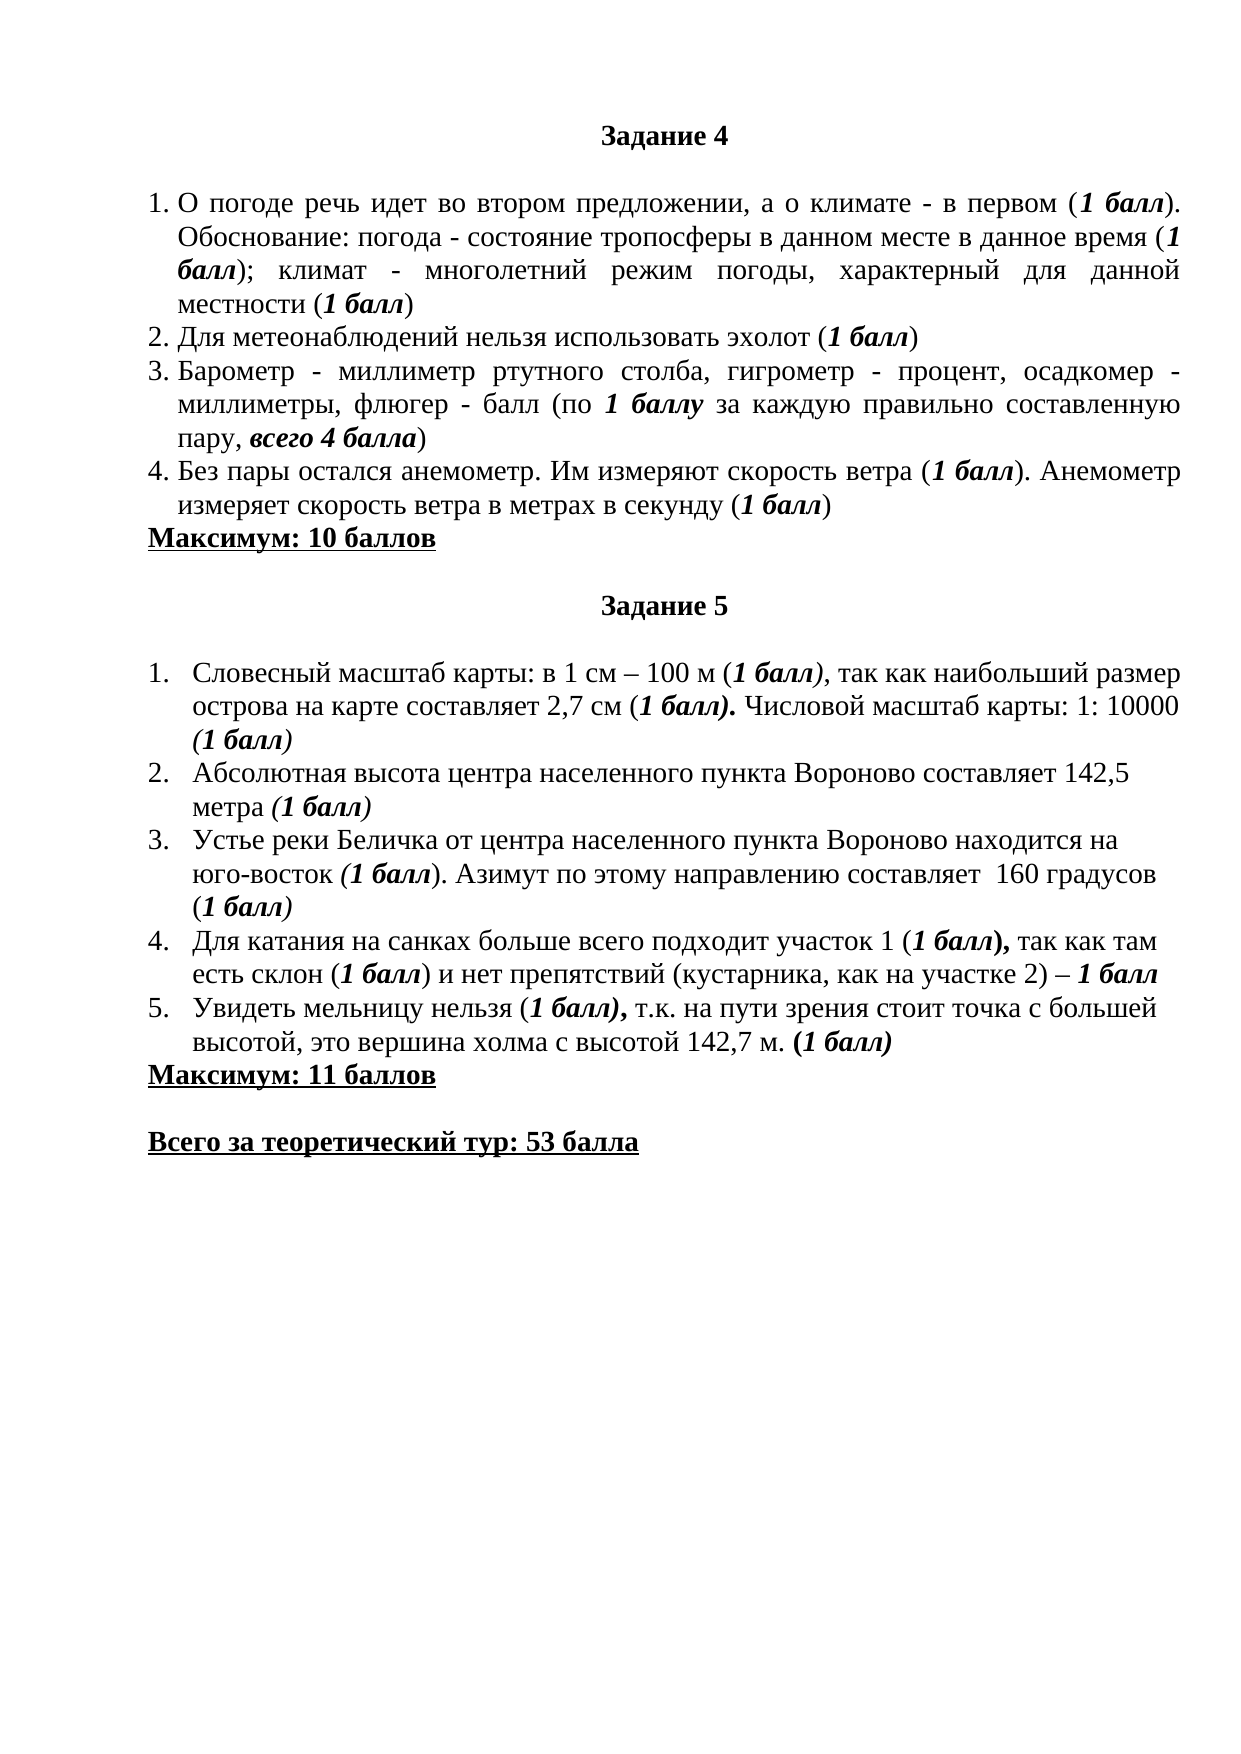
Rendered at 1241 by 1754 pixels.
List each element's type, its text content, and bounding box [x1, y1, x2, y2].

text Всего за теоретический тур: 53 балла [148, 1124, 1181, 1158]
list О погоде речь идет во втором предложении, а о климате - в первом (1 балл). Обоснование: погода - состояние тропосферы в данном месте в данное время (1 балл); климат - многолетний режим погоды, характерный для данной местности (1 балл) [148, 185, 1181, 319]
list Для метеонаблюдений нельзя использовать эхолот (1 балл) [148, 319, 1181, 353]
list Увидеть мельницу нельзя (1 балл), т.к. на пути зрения стоит точка с большей высотой, это вершина холма с высотой . (1 балл) [148, 990, 1181, 1057]
list Без пары остался анемометр. Им измеряют скорость ветра (1 балл). Анемометр измеряет скорость ветра в метрах в секунду (1 балл) [148, 453, 1181, 521]
list Устье реки Беличка от центра населенного пункта Вороново находится на юго-восток (1 балл). Азимут по этому направлению составляет 160 градусов (1 балл) [148, 822, 1181, 923]
list Барометр - миллиметр ртутного столба, гигрометр - процент, осадкомер - миллиметры, флюгер - балл (по 1 баллу за каждую правильно составленную пару, всего 4 балла) [148, 353, 1181, 453]
text Максимум: 11 баллов [148, 1057, 1181, 1091]
list Для катания на санках больше всего подходит участок 1 (1 балл), так как там есть склон (1 балл) и нет препятствий (кустарника, как на участке 2) – 1 балл [148, 923, 1181, 990]
list Словесный масштаб карты: в – (1 балл), так как наибольший размер острова на карте составляет (1 балл). Числовой масштаб карты: 1: 10000 (1 балл) [148, 655, 1181, 755]
text Задание 4 [148, 118, 1181, 152]
text Максимум: 10 баллов [148, 521, 1181, 554]
text Задание 5 [148, 588, 1181, 621]
list Абсолютная высота центра населенного пункта Вороново составляет (1 балл) [148, 755, 1181, 822]
